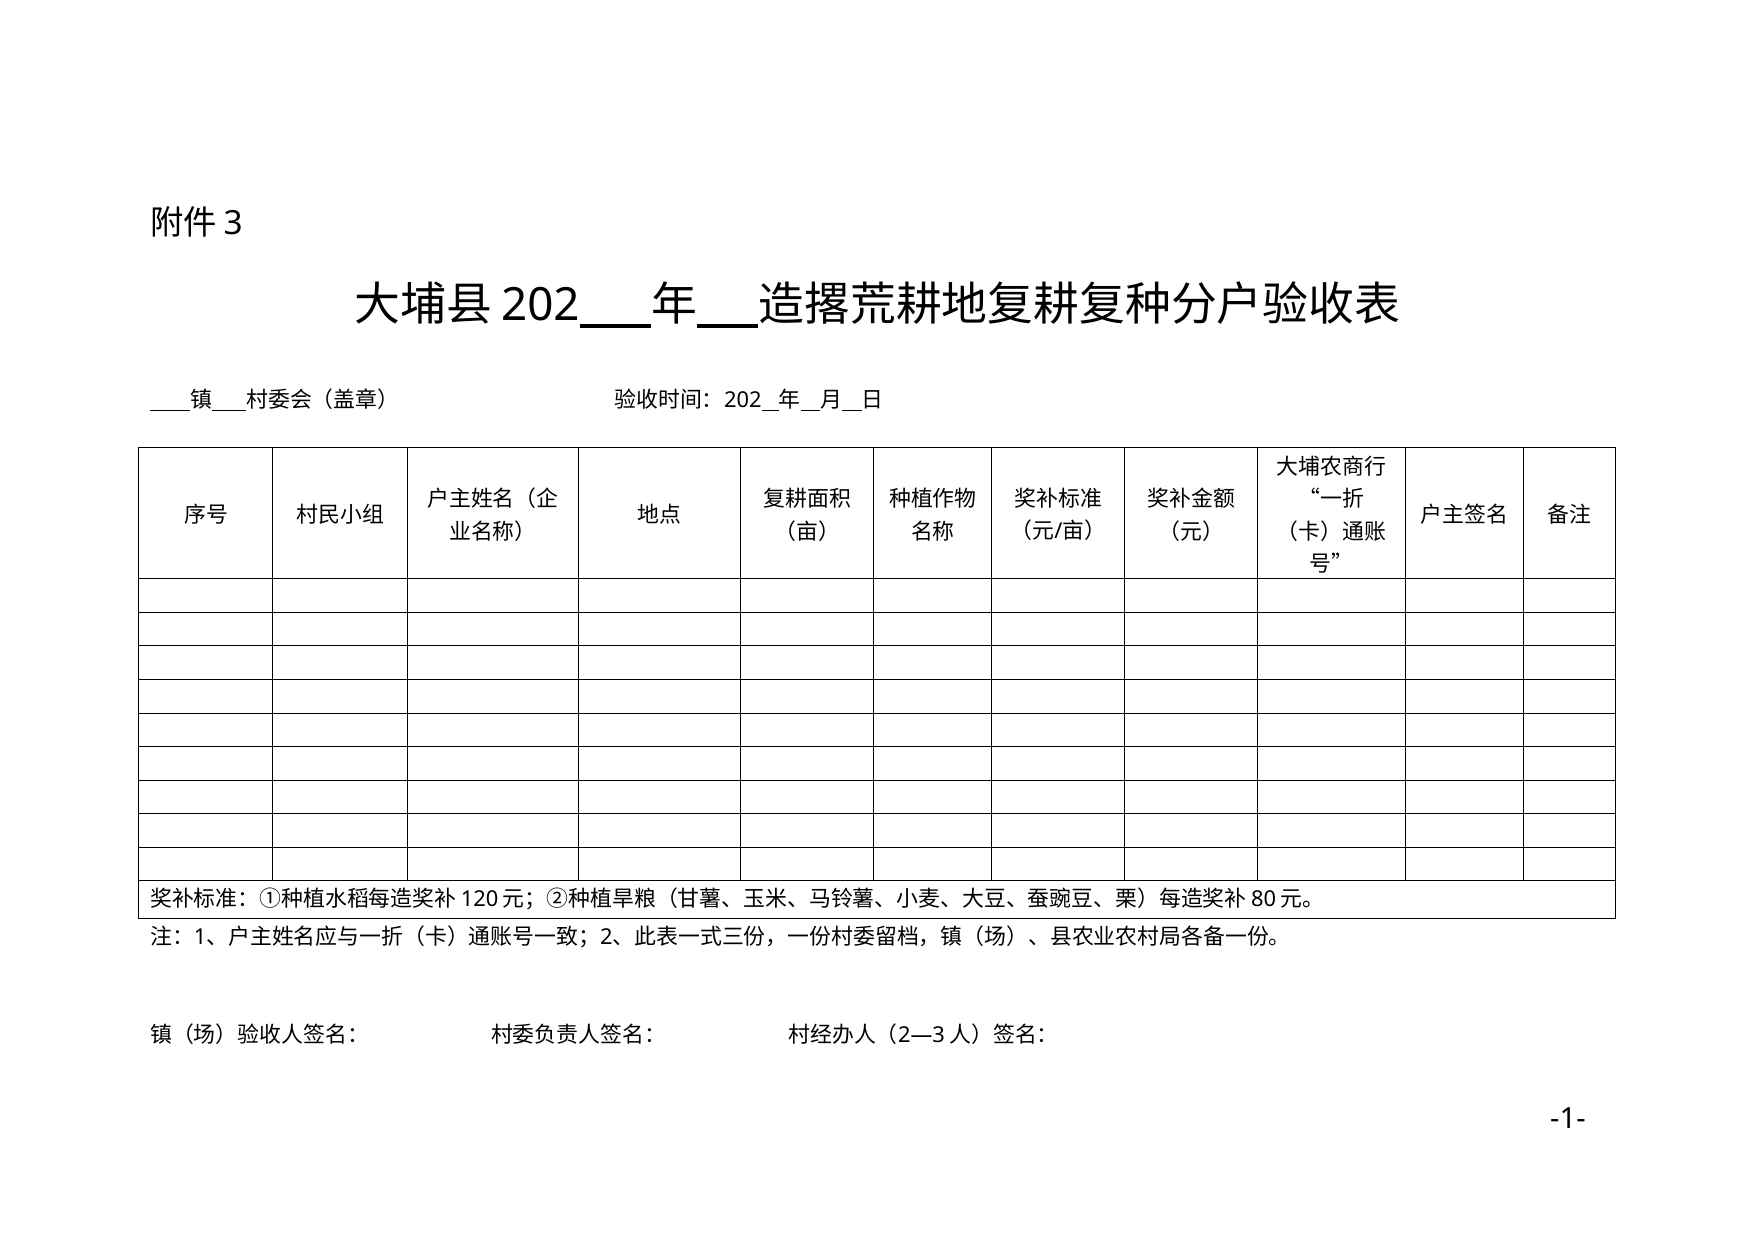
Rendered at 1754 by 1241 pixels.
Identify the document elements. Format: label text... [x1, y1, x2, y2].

table_header 村民小组 [273, 448, 407, 578]
table_header 备注 [1524, 448, 1615, 578]
table_cell [1258, 781, 1405, 813]
table_cell [1524, 680, 1615, 712]
table_cell [1406, 747, 1523, 779]
table_cell [1406, 646, 1523, 679]
table_cell [1125, 781, 1257, 813]
table_header 复耕面积（亩） [741, 448, 873, 578]
table_cell [741, 579, 873, 612]
table_header 户主签名 [1406, 448, 1523, 578]
table_cell [139, 646, 272, 679]
table_cell [139, 747, 272, 779]
table_cell [992, 747, 1124, 779]
table_cell [1524, 814, 1615, 847]
table_cell [273, 714, 407, 746]
table_cell [579, 613, 740, 645]
table_cell [1258, 814, 1405, 847]
table_header 序号 [139, 448, 272, 578]
table_cell [139, 613, 272, 645]
table_cell 奖补标准：①种植水稻每造奖补120元；②种植旱粮（甘薯、玉米、马铃薯、小麦、大豆、蚕豌豆、栗）每造奖补80元。 [139, 881, 1615, 918]
table_cell [1406, 613, 1523, 645]
table_cell [139, 714, 272, 746]
table_cell [741, 646, 873, 679]
table_cell [1524, 747, 1615, 779]
table_cell [1258, 714, 1405, 746]
table_cell [992, 848, 1124, 880]
table_cell [741, 848, 873, 880]
table_cell [408, 814, 578, 847]
table_cell [579, 747, 740, 779]
table_cell [1258, 579, 1405, 612]
table_cell [992, 714, 1124, 746]
table_cell [1406, 680, 1523, 712]
table_cell [1524, 848, 1615, 880]
table_cell [273, 646, 407, 679]
table_cell [874, 814, 991, 847]
table_cell [273, 814, 407, 847]
table_cell [273, 613, 407, 645]
table_cell [579, 646, 740, 679]
text 镇 村委会（盖章） 验收时间：202 年 月 日 [150, 382, 1604, 415]
table_cell [1406, 579, 1523, 612]
table_cell [992, 579, 1124, 612]
table_cell [992, 646, 1124, 679]
table_cell [1125, 613, 1257, 645]
table_cell [408, 613, 578, 645]
table_cell [408, 781, 578, 813]
text 附件3 [150, 187, 1604, 252]
table_cell [579, 848, 740, 880]
table_cell [1125, 714, 1257, 746]
table_cell [1258, 848, 1405, 880]
table_cell [1258, 646, 1405, 679]
table_cell [1125, 579, 1257, 612]
table_cell [139, 579, 272, 612]
table_cell [741, 781, 873, 813]
table_header 大埔农商行“一折（卡）通账号” [1258, 448, 1405, 578]
table_header 地点 [579, 448, 740, 578]
table_cell [273, 680, 407, 712]
table_cell [992, 814, 1124, 847]
table_cell [139, 680, 272, 712]
table_cell [1406, 781, 1523, 813]
table_cell [874, 747, 991, 779]
table_header 奖补标准（元/亩） [992, 448, 1124, 578]
table_cell [579, 781, 740, 813]
table_cell [741, 613, 873, 645]
text 大埔县202 年 造撂荒耕地复耕复种分户验收表 [150, 252, 1604, 350]
table_cell [874, 848, 991, 880]
table_cell [741, 747, 873, 779]
table_header 种植作物名称 [874, 448, 991, 578]
table_cell [1125, 680, 1257, 712]
table_cell [139, 814, 272, 847]
table_cell [273, 848, 407, 880]
text 注：1、户主姓名应与一折（卡）通账号一致；2、此表一式三份，一份村委留档，镇（场）、县农业农村局各备一份。 [150, 919, 1604, 951]
table_cell [1258, 680, 1405, 712]
table_cell [273, 579, 407, 612]
table_cell [579, 714, 740, 746]
table_cell [874, 613, 991, 645]
table_cell [139, 848, 272, 880]
table_cell [408, 848, 578, 880]
table_cell [579, 814, 740, 847]
table_cell [1406, 814, 1523, 847]
table_cell [1406, 714, 1523, 746]
table_cell [273, 747, 407, 779]
table_cell [1524, 781, 1615, 813]
table_cell [874, 680, 991, 712]
table_cell [408, 714, 578, 746]
table_cell [408, 579, 578, 612]
table_cell [408, 747, 578, 779]
table_cell [1524, 579, 1615, 612]
table_cell [1125, 814, 1257, 847]
table_cell [992, 781, 1124, 813]
table_cell [741, 714, 873, 746]
table_cell [1406, 848, 1523, 880]
table_cell [408, 680, 578, 712]
table_cell [408, 646, 578, 679]
table_cell [1258, 613, 1405, 645]
table_cell [992, 613, 1124, 645]
table_cell [139, 781, 272, 813]
table_header 奖补金额（元） [1125, 448, 1257, 578]
table_cell [1125, 848, 1257, 880]
table_cell [1258, 747, 1405, 779]
table_cell [874, 646, 991, 679]
table_cell [874, 579, 991, 612]
text 镇（场）验收人签名： 村委负责人签名： 村经办人（2—3人）签名： [150, 1016, 1604, 1049]
table_cell [579, 579, 740, 612]
table_cell [273, 781, 407, 813]
table_cell [1524, 613, 1615, 645]
table_cell [1524, 714, 1615, 746]
table_cell [1524, 646, 1615, 679]
table_cell [874, 781, 991, 813]
table_header 户主姓名（企业名称） [408, 448, 578, 578]
table_cell [579, 680, 740, 712]
table_cell [1125, 747, 1257, 779]
table_cell [874, 714, 991, 746]
table_cell [741, 814, 873, 847]
table_cell [1125, 646, 1257, 679]
table_cell [741, 680, 873, 712]
table_cell [992, 680, 1124, 712]
